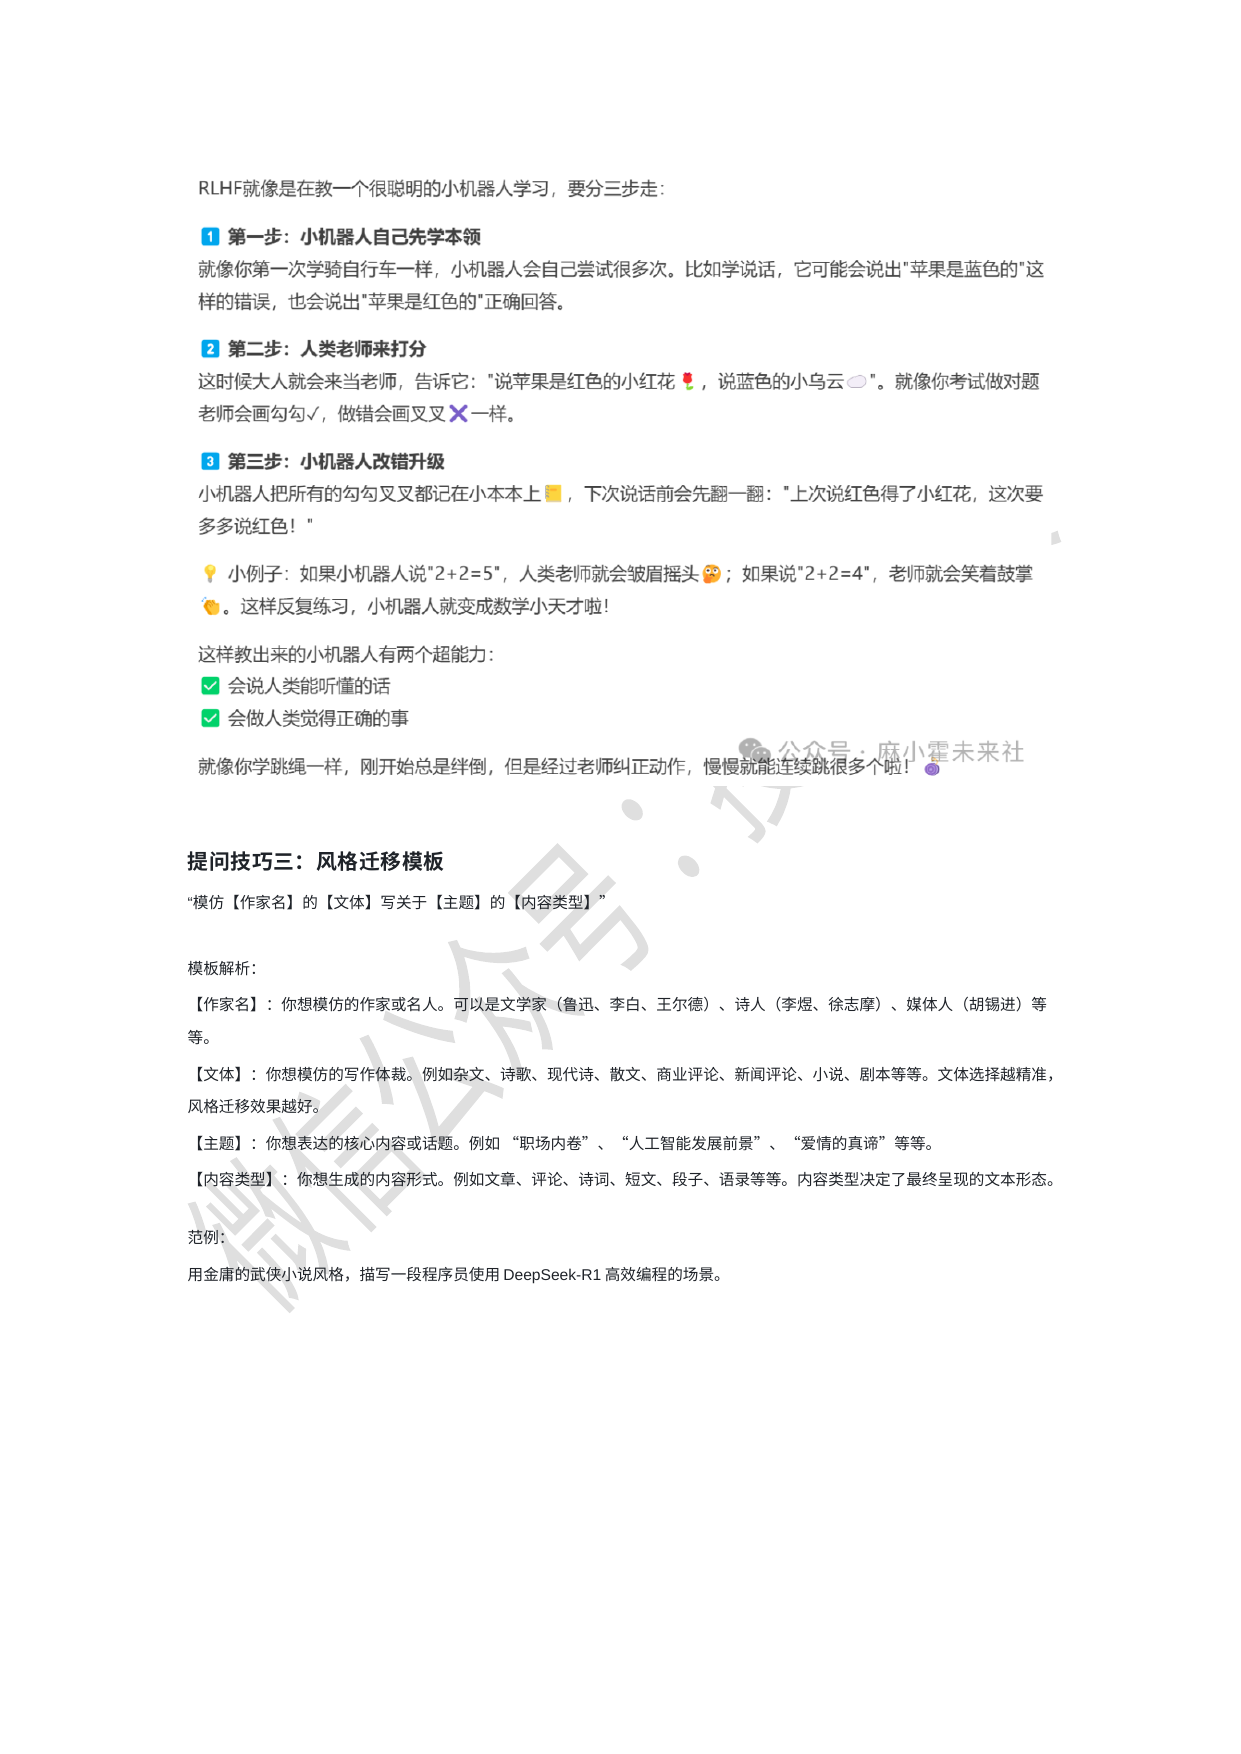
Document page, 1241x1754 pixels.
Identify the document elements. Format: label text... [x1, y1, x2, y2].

text 【内容类型】：你想生成的内容形式。例如文章、评论、诗词、短文、段子、语录等等。内容类型决定了最终呈现的文本形态。 [187, 1163, 1053, 1195]
subtitle 提问技巧三：风格迁移模板 [187, 844, 1053, 877]
text 【文体】：你想模仿的写作体裁。例如杂文、诗歌、现代诗、散文、商业评论、新闻评论、小说、剧本等等。文体选择越精准，风格迁移效果越好。 [187, 1057, 1053, 1122]
text 模板解析： [187, 951, 1053, 984]
text 范例： [187, 1220, 1053, 1253]
picture [187, 162, 1052, 786]
text 【作家名】：你想模仿的作家或名人。可以是文学家（鲁迅、李白、王尔德）、诗人（李煜、徐志摩）、媒体人（胡锡进）等等。 [187, 988, 1053, 1053]
text 用金庸的武侠小说风格，描写一段程序员使用DeepSeek-R1高效编程的场景。 [187, 1257, 1053, 1289]
text “模仿【作家名】的【文体】写关于【主题】的【内容类型】” [187, 885, 1053, 918]
text 【主题】：你想表达的核心内容或话题。例如 “职场内卷”、“人工智能发展前景”、“爱情的真谛”等等。 [187, 1126, 1053, 1159]
